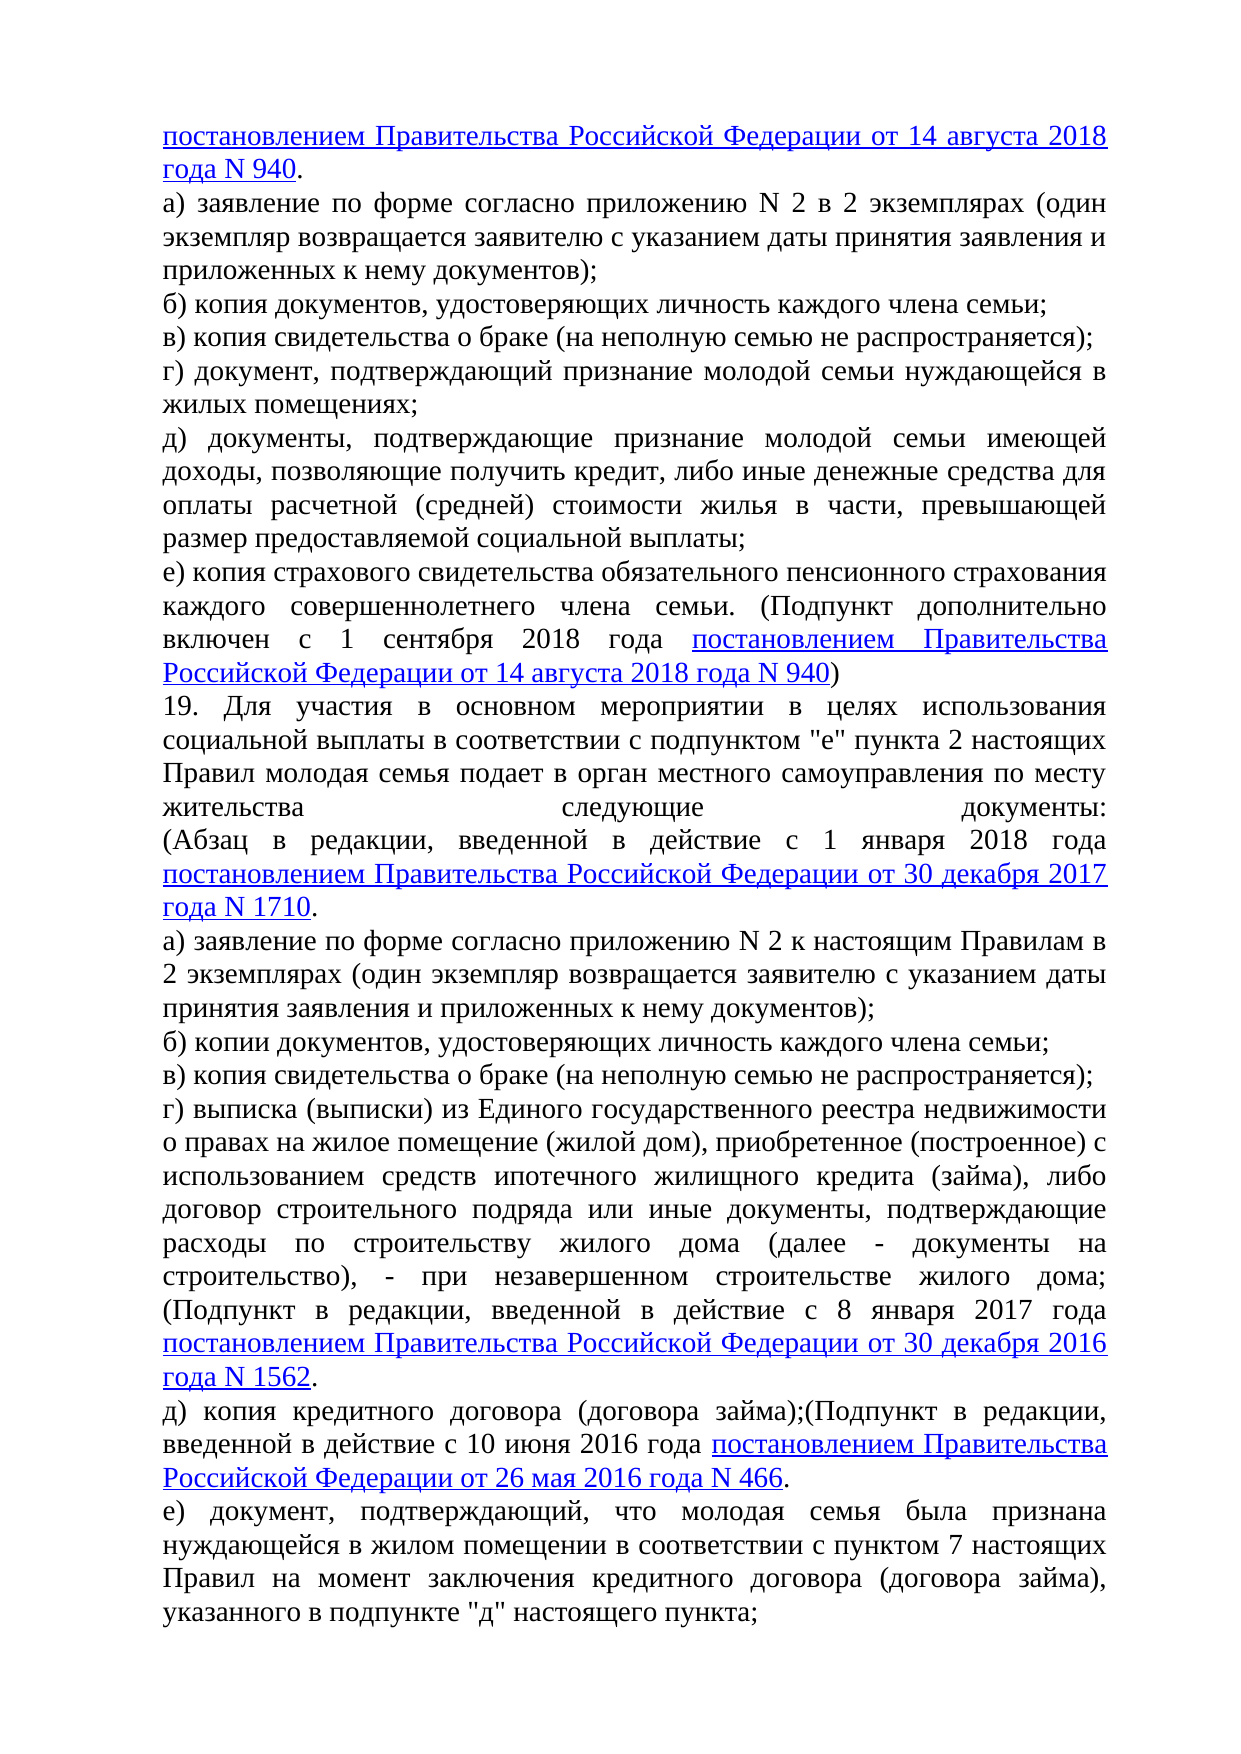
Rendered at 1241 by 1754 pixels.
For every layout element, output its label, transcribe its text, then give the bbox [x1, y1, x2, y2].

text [162, 118, 1107, 147]
text б) копия документов, удостоверяющих личность каждого члена семьи; [162, 286, 1107, 319]
text д) документы, подтверждающие признание молодой семьи имеющей доходы, позволяющие получить кредит, либо иные денежные средства для оплаты расчетной (средней) стоимости жилья в части, превышающей размер предоставляемой социальной выплаты; [162, 420, 1107, 554]
text е) копия страхового свидетельства обязательного пенсионного страхования каждого совершеннолетнего члена семьи. (Подпункт дополнительно включен с 1 сентября 2018 года постановлением Правительства Российской Федерации от 14 августа 2018 года N 940) [162, 554, 1107, 688]
text д) копия кредитного договора (договора займа);(Подпункт в редакции, введенной в действие с 10 июня 2016 года постановлением Правительства Российской Федерации от 26 мая 2016 года N 466. [162, 1393, 1107, 1493]
text в) копия свидетельства о браке (на неполную семью не распространяется); [162, 1057, 1107, 1091]
text б) копии документов, удостоверяющих личность каждого члена семьи; [162, 1024, 1107, 1057]
text в) копия свидетельства о браке (на неполную семью не распространяется); [162, 319, 1107, 353]
text г) документ, подтверждающий признание молодой семьи нуждающейся в жилых помещениях; [162, 353, 1107, 420]
text е) документ, подтверждающий, что молодая семья была признана нуждающейся в жилом помещении в соответствии с пунктом 7 настоящих Правил на момент заключения кредитного договора (договора займа), указанного в подпункте "д" настоящего пункта; [162, 1493, 1107, 1627]
text г) выписка (выписки) из Единого государственного реестра недвижимости о правах на жилое помещение (жилой дом), приобретенное (построенное) с использованием средств ипотечного жилищного кредита (займа), либо договор строительного подряда или иные документы, подтверждающие расходы по строительству жилого дома (далее - документы на строительство), - при незавершенном строительстве жилого дома; (Подпункт в редакции, введенной в действие с 8 января 2017 года постановлением Правительства Российской Федерации от 30 декабря 2016 года N 1562. [162, 1091, 1107, 1355]
text а) заявление по форме согласно приложению N 2 к настоящим Правилам в 2 экземплярах (один экземпляр возвращается заявителю с указанием даты принятия заявления и приложенных к нему документов); [162, 923, 1107, 1024]
text г) выписка (выписки) из Единого государственного реестра недвижимости о правах на жилое помещение (жилой дом), приобретенное (построенное) с использованием средств ипотечного жилищного кредита (займа), либо договор строительного подряда или иные документы, подтверждающие расходы по строительству жилого дома (далее - документы на строительство), - при незавершенном строительстве жилого дома; (Подпункт в редакции, введенной в действие с 8 января 2017 года постановлением Правительства Российской Федерации от 30 декабря 2016 года N 1562. [162, 1356, 1107, 1393]
text а) заявление по форме согласно приложению N 2 в 2 экземплярах (один экземпляр возвращается заявителю с указанием даты принятия заявления и приложенных к нему документов); [162, 185, 1107, 286]
text 19. Для участия в основном мероприятии в целях использования социальной выплаты в соответствии с подпунктом "е" пункта 2 настоящих Правил молодая семья подает в орган местного самоуправления по месту жительства следующие документы: (Абзац в редакции, введенной в действие с 1 января 2018 года постановлением Правительства Российской Федерации от 30 декабря 2017 года N 1710. [162, 688, 1107, 885]
text 19. Для участия в основном мероприятии в целях использования социальной выплаты в соответствии с подпунктом "е" пункта 2 настоящих Правил молодая семья подает в орган местного самоуправления по месту жительства следующие документы: (Абзац в редакции, введенной в действие с 1 января 2018 года постановлением Правительства Российской Федерации от 30 декабря 2017 года N 1710. [162, 886, 1107, 923]
